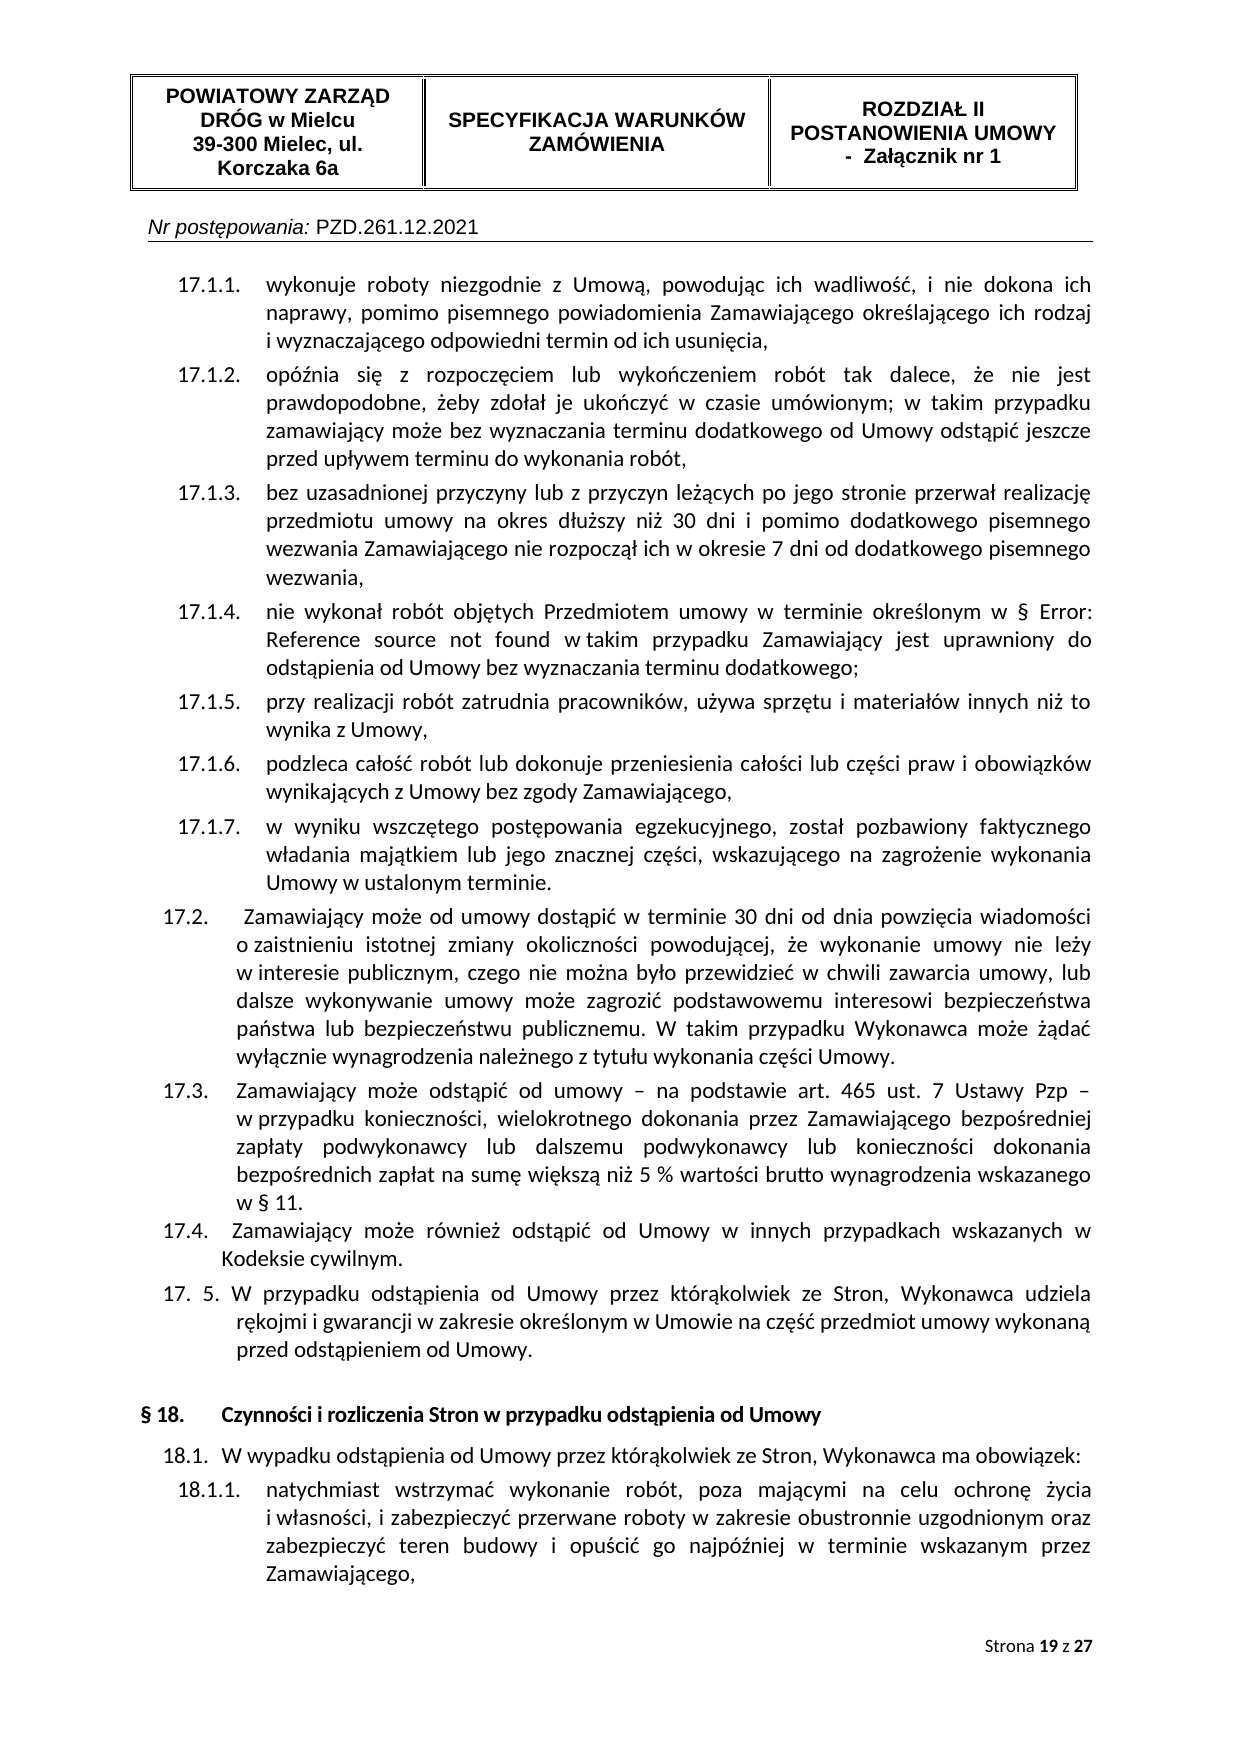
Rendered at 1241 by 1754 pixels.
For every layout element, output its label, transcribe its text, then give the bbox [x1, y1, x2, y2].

text 17.4. Zamawiający może również odstąpić od Umowy w innych przypadkach wskazanych w Kodeksie cywilnym. [162, 1217, 1093, 1273]
subtitle Zamawiający może od umowy dostąpić w terminie 30 dni od dnia powzięcia wiadomości o zaistnieniu istotnej zmiany okoliczności powodującej, że wykonanie umowy nie leży w interesie publicznym, czego nie można było przewidzieć w chwili zawarcia umowy, lub dalsze wykonywanie umowy może zagrozić podstawowemu interesowi bezpieczeństwa państwa lub bezpieczeństwu publicznemu. W takim przypadku Wykonawca może żądać wyłącznie wynagrodzenia należnego z tytułu wykonania części Umowy. [162, 902, 1093, 1070]
subtitle w wyniku wszczętego postępowania egzekucyjnego, został pozbawiony faktycznego władania majątkiem lub jego znacznej części, wskazującego na zagrożenie wykonania Umowy w ustalonym terminie. [177, 812, 1093, 896]
subtitle W wypadku odstąpienia od Umowy przez którąkolwiek ze Stron, Wykonawca ma obowiązek: [162, 1441, 1093, 1469]
subtitle opóźnia się z rozpoczęciem lub wykończeniem robót tak dalece, że nie jest prawdopodobne, żeby zdołał je ukończyć w czasie umówionym; w takim przypadku zamawiający może bez wyznaczania terminu dodatkowego od Umowy odstąpić jeszcze przed upływem terminu do wykonania robót, [177, 360, 1093, 472]
subtitle 17. 5. W przypadku odstąpienia od Umowy przez którąkolwiek ze Stron, Wykonawca udziela rękojmi i gwarancji w zakresie określonym w Umowie na część przedmiot umowy wykonaną przed odstąpieniem od Umowy. [162, 1279, 1093, 1363]
subtitle natychmiast wstrzymać wykonanie robót, poza mającymi na celu ochronę życia i własności, i zabezpieczyć przerwane roboty w zakresie obustronnie uzgodnionym oraz zabezpieczyć teren budowy i opuścić go najpóźniej w terminie wskazanym przez Zamawiającego, [177, 1475, 1093, 1587]
subtitle przy realizacji robót zatrudnia pracowników, używa sprzętu i materiałów innych niż to wynika z Umowy, [177, 687, 1093, 743]
subtitle Czynności i rozliczenia Stron w przypadku odstąpienia od Umowy [162, 1400, 1093, 1428]
subtitle wykonuje roboty niezgodnie z Umową, powodując ich wadliwość, i nie dokona ich naprawy, pomimo pisemnego powiadomienia Zamawiającego określającego ich rodzaj i wyznaczającego odpowiedni termin od ich usunięcia, [177, 270, 1093, 354]
subtitle bez uzasadnionej przyczyny lub z przyczyn leżących po jego stronie przerwał realizację przedmiotu umowy na okres dłuższy niż 30 dni i pomimo dodatkowego pisemnego wezwania Zamawiającego nie rozpoczął ich w okresie 7 dni od dodatkowego pisemnego wezwania, [177, 478, 1093, 591]
text 17.3. Zamawiający może odstąpić od umowy – na podstawie art. 465 ust. 7 Ustawy Pzp – w przypadku konieczności, wielokrotnego dokonania przez Zamawiającego bezpośredniej zapłaty podwykonawcy lub dalszemu podwykonawcy lub konieczności dokonania bezpośrednich zapłat na sumę większą niż 5 % wartości brutto wynagrodzenia wskazanego w § 11. [162, 1076, 1093, 1217]
subtitle podzleca całość robót lub dokonuje przeniesienia całości lub części praw i obowiązków wynikających z Umowy bez zgody Zamawiającego, [177, 749, 1093, 806]
